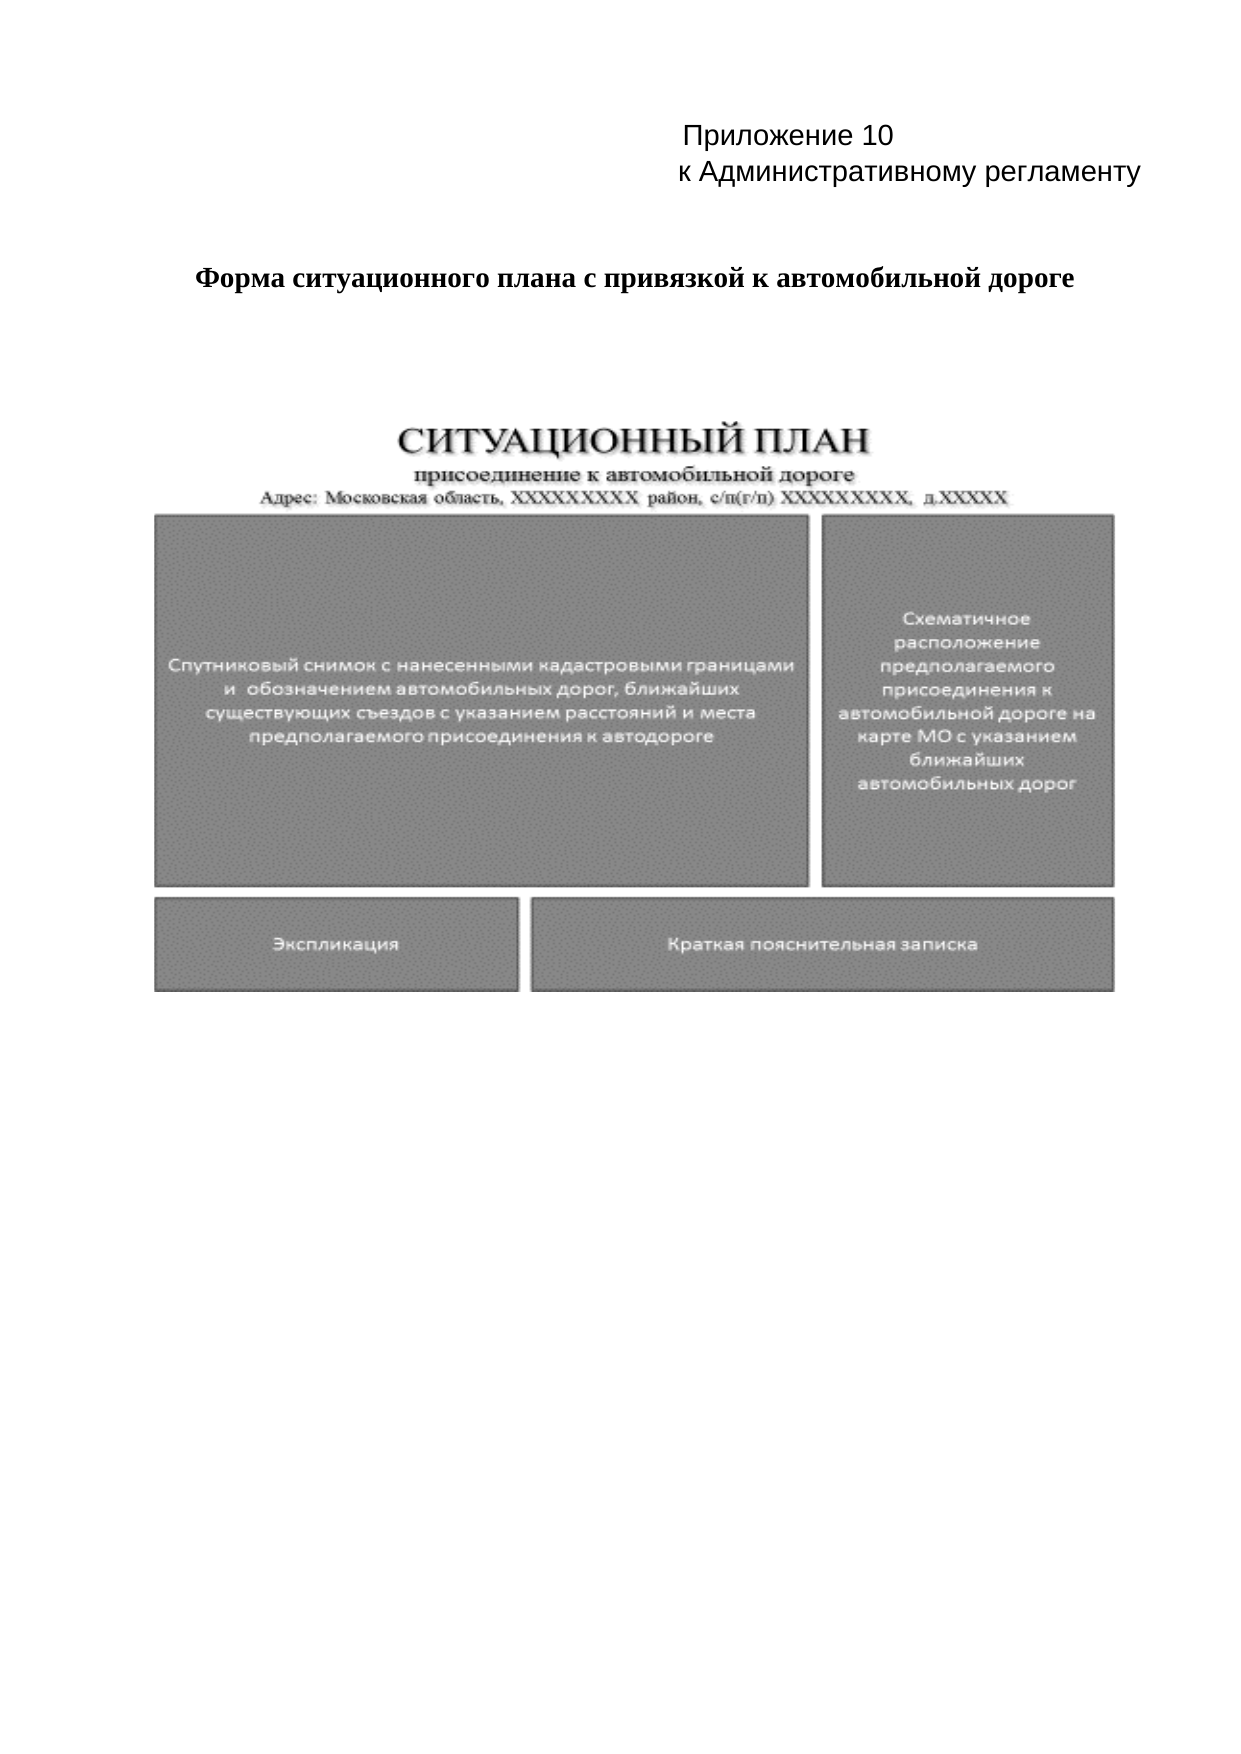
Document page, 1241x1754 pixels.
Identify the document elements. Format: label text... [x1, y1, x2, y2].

text Приложение 10 к Административному регламенту [118, 118, 1152, 188]
picture [154, 421, 1116, 992]
text Форма ситуационного плана с привязкой к автомобильной дороге [118, 260, 1152, 293]
